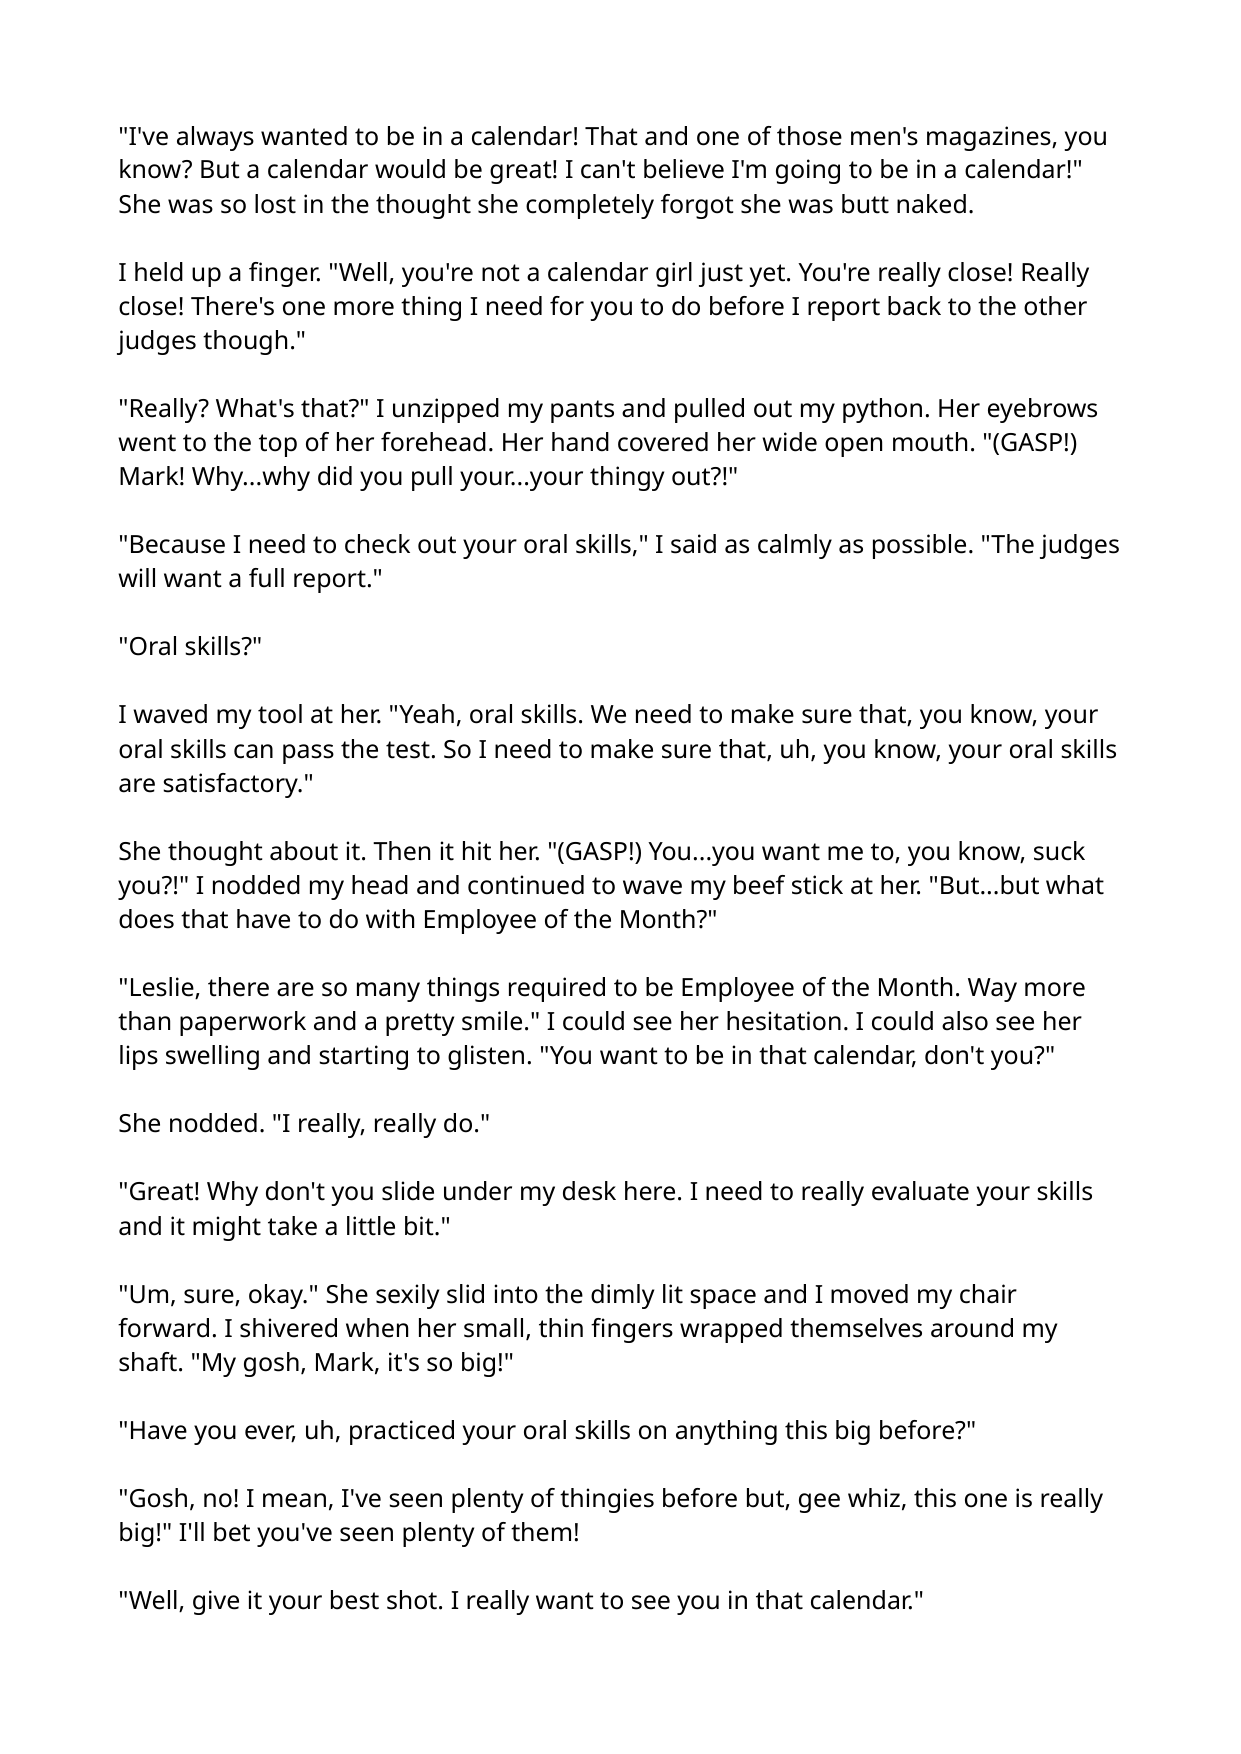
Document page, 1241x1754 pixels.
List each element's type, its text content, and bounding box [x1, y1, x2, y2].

text "Have you ever, uh, practiced your oral skills on anything this big before?" [118, 1412, 1122, 1447]
text "Because I need to check out your oral skills," I said as calmly as possible. "The judges will want a full report." [118, 527, 1122, 595]
text She thought about it. Then it hit her. "(GASP!) You...you want me to, you know, suck you?!" I nodded my head and continued to wave my beef stick at her. "But...but what does that have to do with Employee of the Month?" [118, 833, 1122, 936]
text She nodded. "I really, really do." [118, 1106, 1122, 1140]
text "Great! Why don't you slide under my desk here. I need to really evaluate your skills and it might take a little bit." [118, 1174, 1122, 1242]
text "Really? What's that?" I unzipped my pants and pulled out my python. Her eyebrows went to the top of her forehead. Her hand covered her wide open mouth. "(GASP!) Mark! Why...why did you pull your...your thingy out?!" [118, 391, 1122, 493]
text "Oral skills?" [118, 629, 1122, 663]
text I held up a finger. "Well, you're not a calendar girl just yet. You're really close! Really close! There's one more thing I need for you to do before I report back to the other judges though." [118, 254, 1122, 357]
text "I've always wanted to be in a calendar! That and one of those men's magazines, you know? But a calendar would be great! I can't believe I'm going to be in a calendar!" She was so lost in the thought she completely forgot she was butt naked. [118, 118, 1122, 220]
text "Gosh, no! I mean, I've seen plenty of thingies before but, gee whiz, this one is really big!" I'll bet you've seen plenty of them! [118, 1481, 1122, 1549]
text "Well, give it your best shot. I really want to see you in that calendar." [118, 1583, 1122, 1617]
text "Leslie, there are so many things required to be Employee of the Month. Way more than paperwork and a pretty smile." I could see her hesitation. I could also see her lips swelling and starting to glisten. "You want to be in that calendar, don't you?" [118, 970, 1122, 1072]
text "Um, sure, okay." She sexily slid into the dimly lit space and I moved my chair forward. I shivered when her small, thin fingers wrapped themselves around my shaft. "My gosh, Mark, it's so big!" [118, 1276, 1122, 1378]
text I waved my tool at her. "Yeah, oral skills. We need to make sure that, you know, your oral skills can pass the test. So I need to make sure that, uh, you know, your oral skills are satisfactory." [118, 697, 1122, 799]
